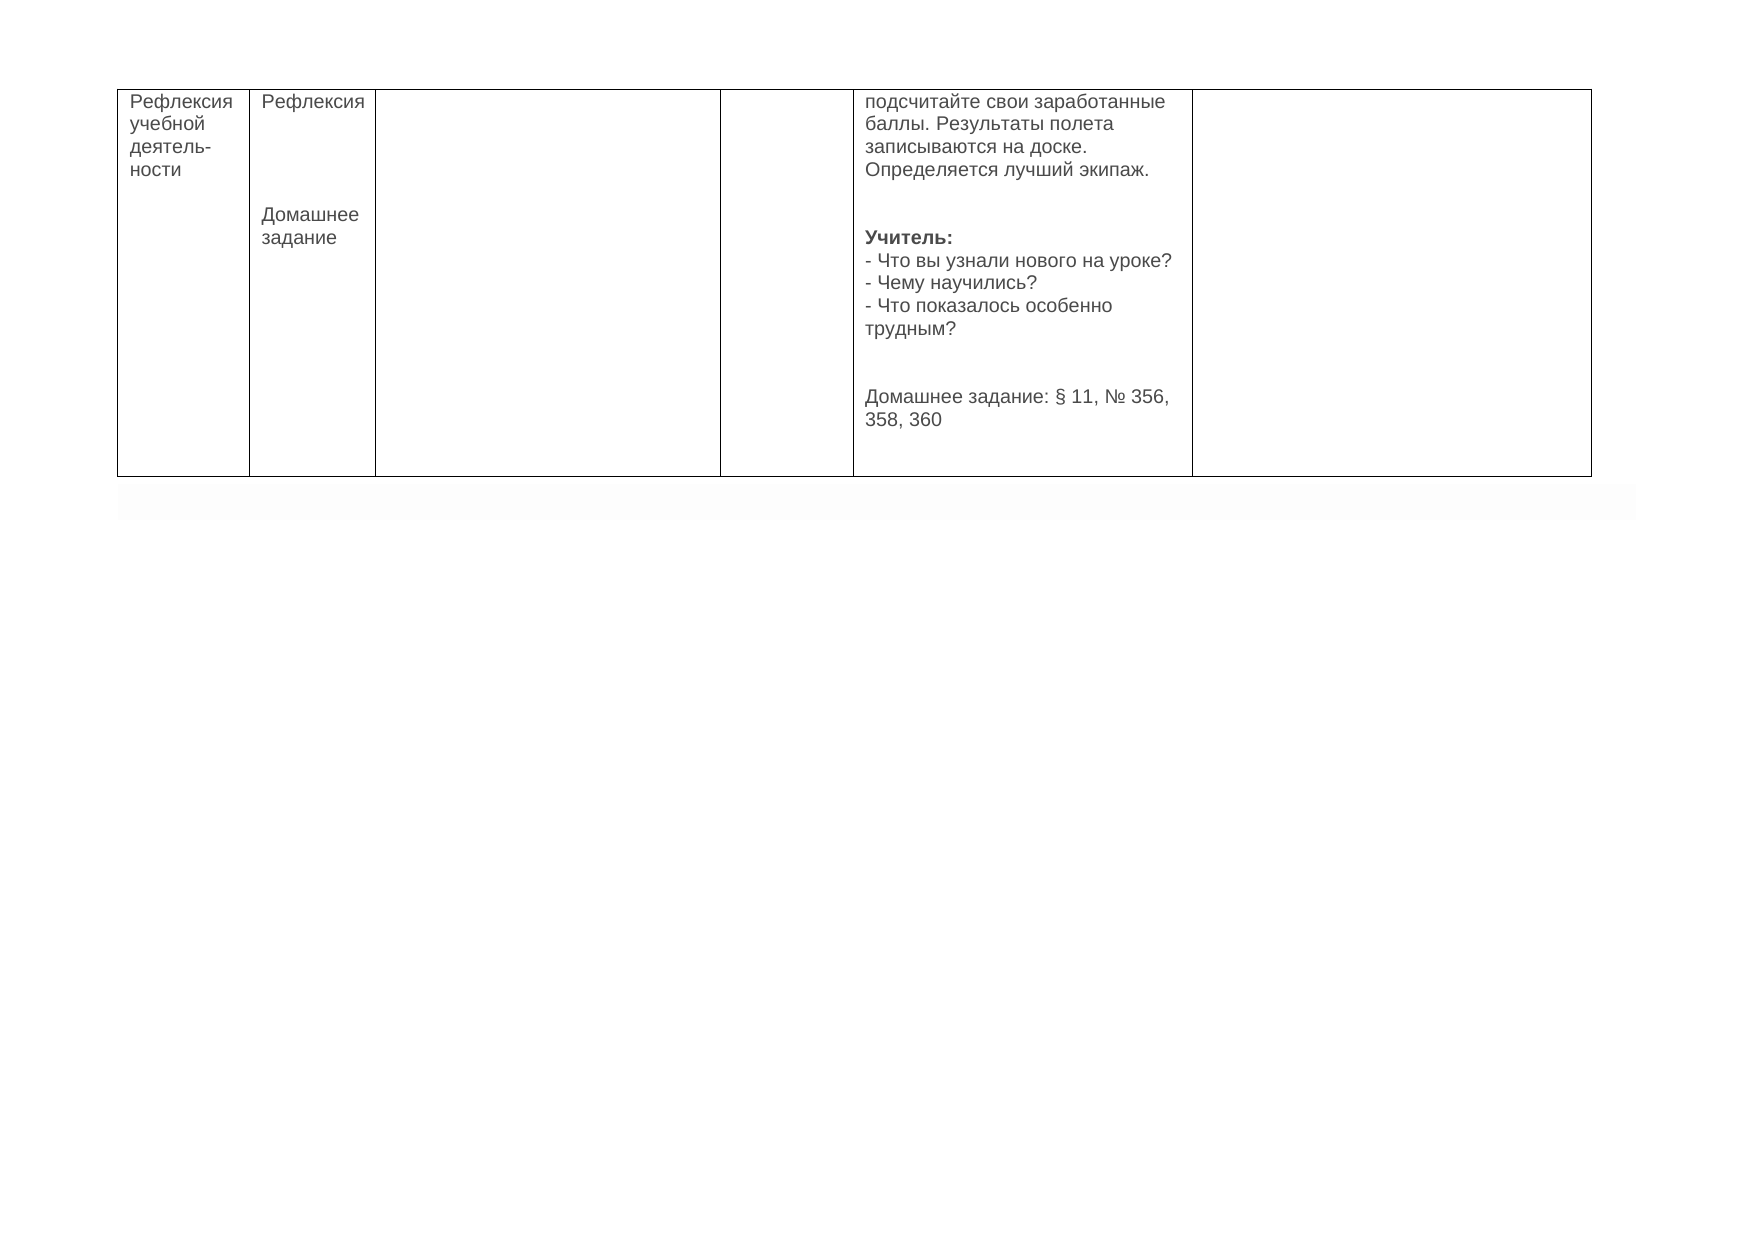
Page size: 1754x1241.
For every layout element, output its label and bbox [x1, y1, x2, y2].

table_cell [250, 90, 375, 476]
table_cell [1193, 90, 1591, 476]
table_cell [376, 90, 720, 476]
table_cell [118, 90, 249, 476]
table_cell [721, 90, 853, 476]
table_cell [854, 90, 1192, 476]
